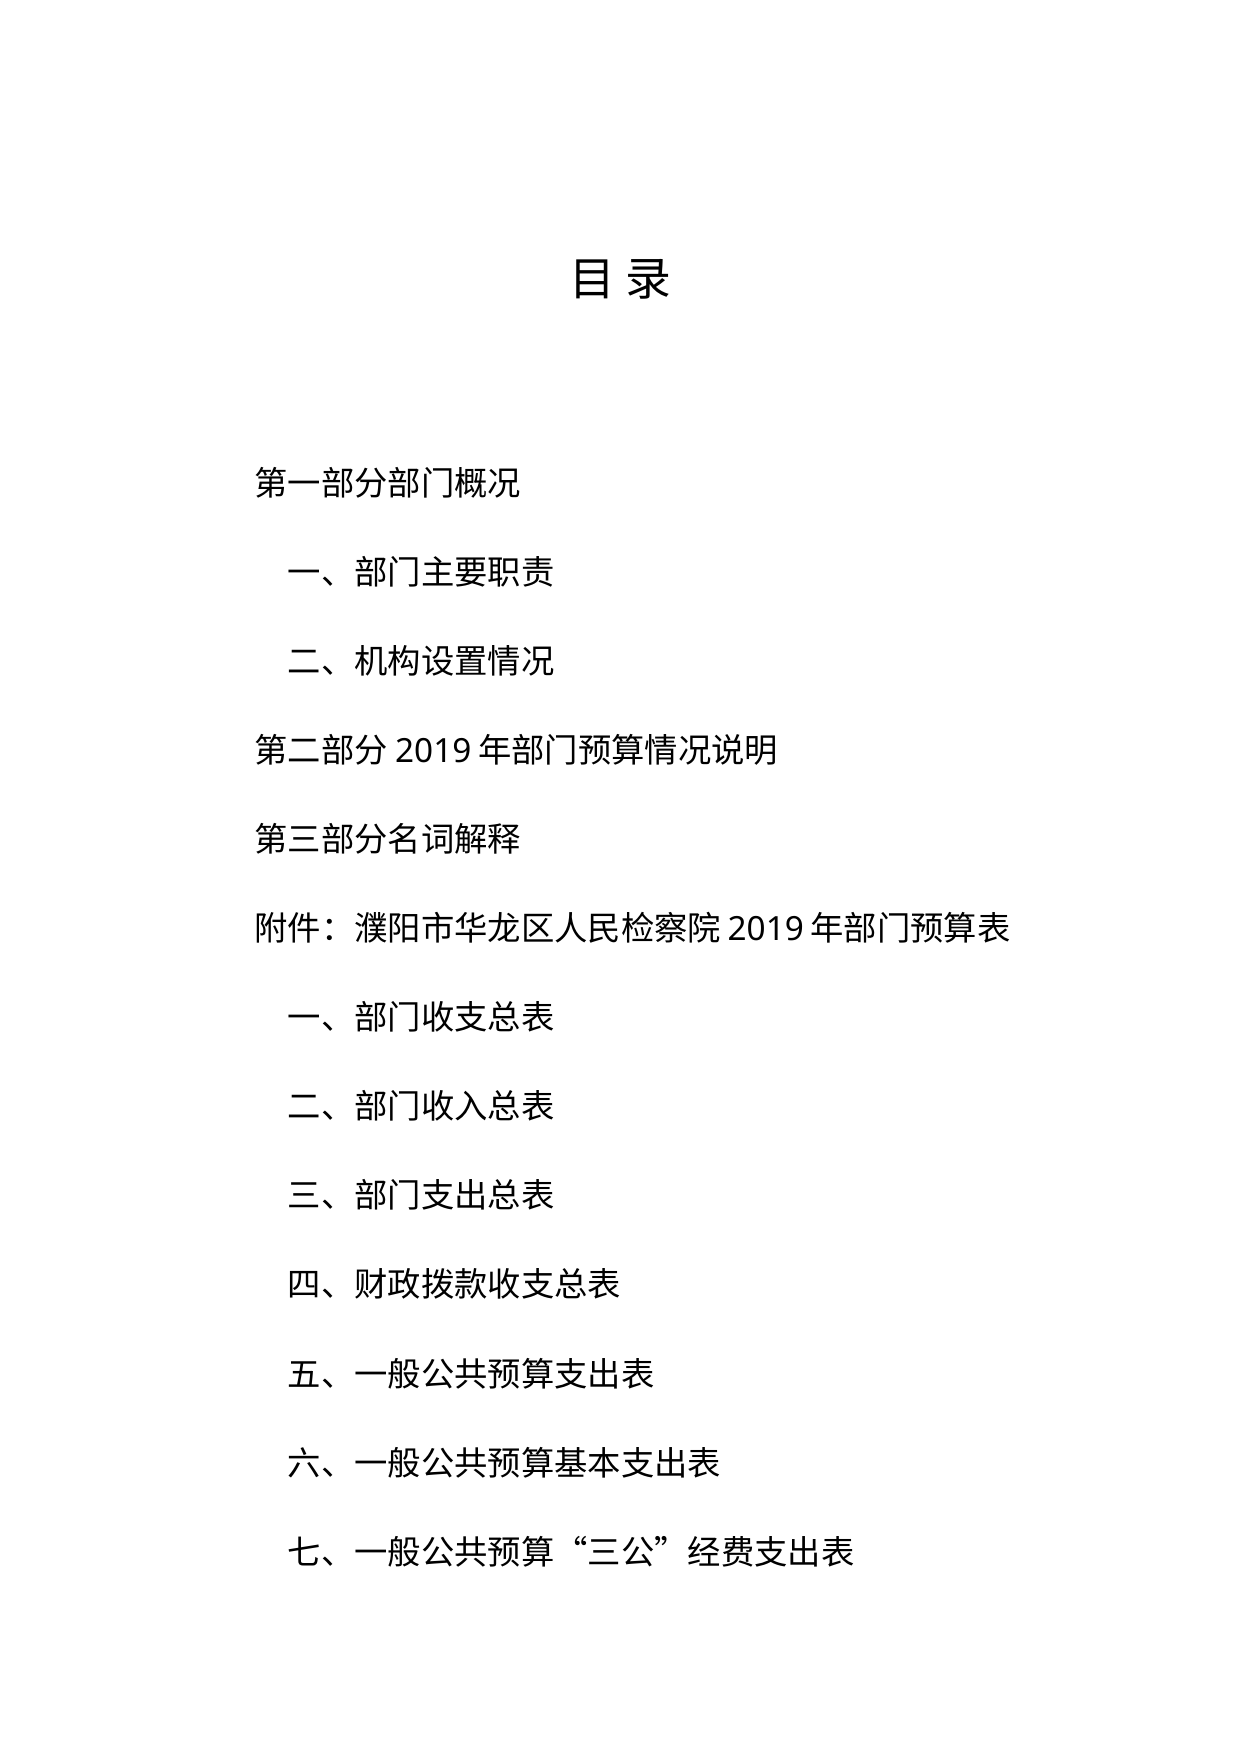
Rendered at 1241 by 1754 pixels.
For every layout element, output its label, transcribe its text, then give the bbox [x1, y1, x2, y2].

text 二、机构设置情况 [187, 626, 1053, 691]
text 第二部分 2019年部门预算情况说明 [187, 715, 1053, 780]
text 一、部门收支总表 [187, 983, 1053, 1048]
text 附件：濮阳市华龙区人民检察院2019年部门预算表 [187, 893, 1053, 958]
text 五、一般公共预算支出表 [187, 1339, 1053, 1404]
text 六、一般公共预算基本支出表 [187, 1428, 1053, 1493]
text 二、部门收入总表 [187, 1072, 1053, 1137]
text 第一部分部门概况 [187, 448, 1053, 513]
text 一、部门主要职责 [187, 537, 1053, 602]
text 第三部分名词解释 [187, 804, 1053, 869]
text 目 录 [187, 227, 1053, 324]
text 三、部门支出总表 [187, 1161, 1053, 1226]
text 七、一般公共预算“三公”经费支出表 [187, 1517, 1053, 1582]
text 四、财政拨款收支总表 [187, 1250, 1053, 1315]
